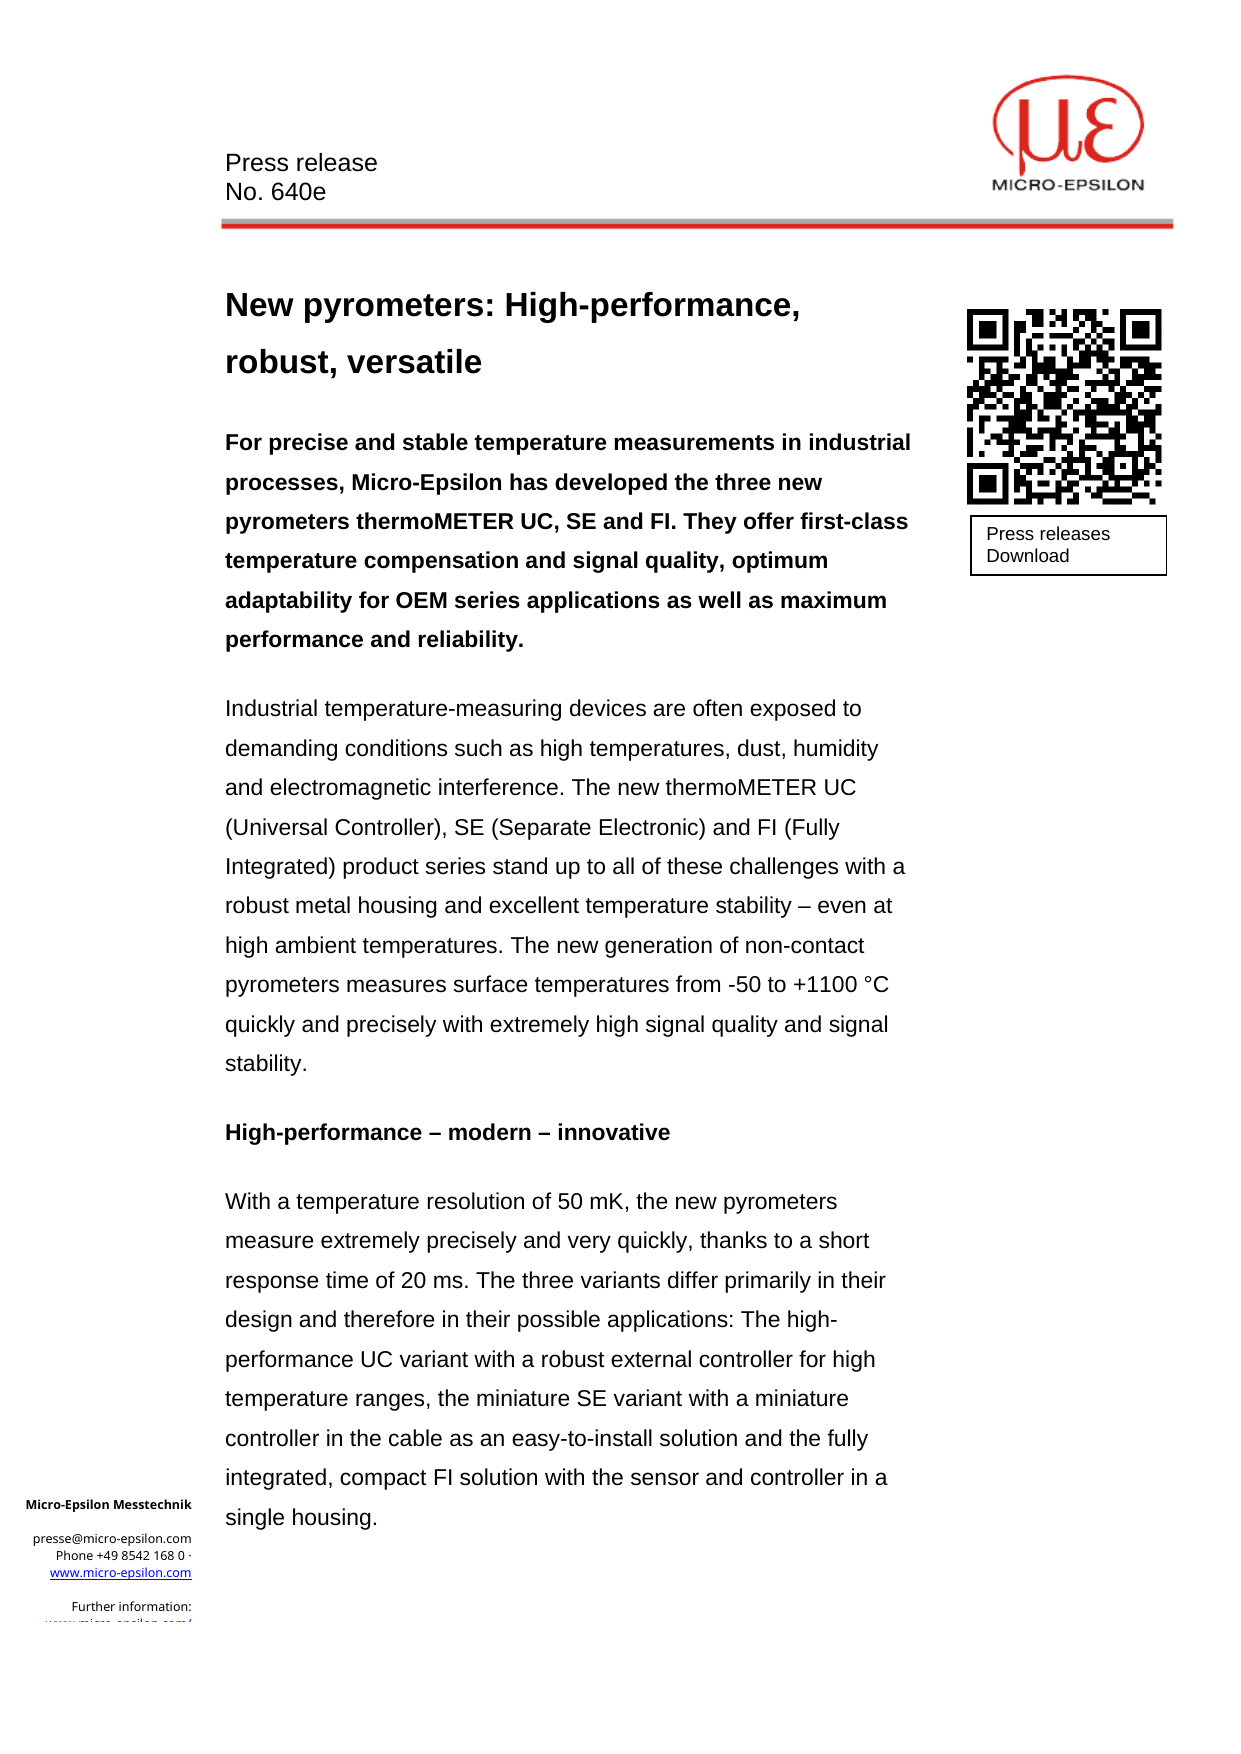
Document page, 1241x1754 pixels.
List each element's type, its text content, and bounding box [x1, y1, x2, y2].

picture [955, 297, 1173, 516]
text With a temperature resolution of 50 mK, the new pyrometers measure extremely precisely and very quickly, thanks to a short response time of 20 ms. The three variants differ primarily in their design and therefore in their possible applications: The high-performance UC variant with a robust external controller for high temperature ranges, the miniature SE variant with a miniature controller in the cable as an easy-to-install solution and the fully integrated, compact FI solution with the sensor and controller in a single housing. [225, 1188, 919, 1530]
text Press release [225, 148, 919, 176]
text For precise and stable temperature measurements in industrial processes, Micro-Epsilon has developed the three new pyrometers thermoMETER UC, SE and FI. They offer first-class temperature compensation and signal quality, optimum adaptability for OEM series applications as well as maximum performance and reliability. [225, 429, 919, 653]
text No. 640e [225, 176, 919, 205]
text New pyrometers: High-performance, robust, versatile [225, 285, 919, 381]
text Industrial temperature-measuring devices are often exposed to demanding conditions such as high temperatures, dust, humidity and electromagnetic interference. The new thermoMETER UC (Universal Controller), SE (Separate Electronic) and FI (Fully Integrated) product series stand up to all of these challenges with a robust metal housing and excellent temperature stability – even at high ambient temperatures. The new generation of non-contact pyrometers measures surface temperatures from -50 to +1100 °C quickly and precisely with extremely high signal quality and signal stability. [225, 695, 919, 1077]
text High-performance – modern – innovative [225, 1119, 919, 1145]
